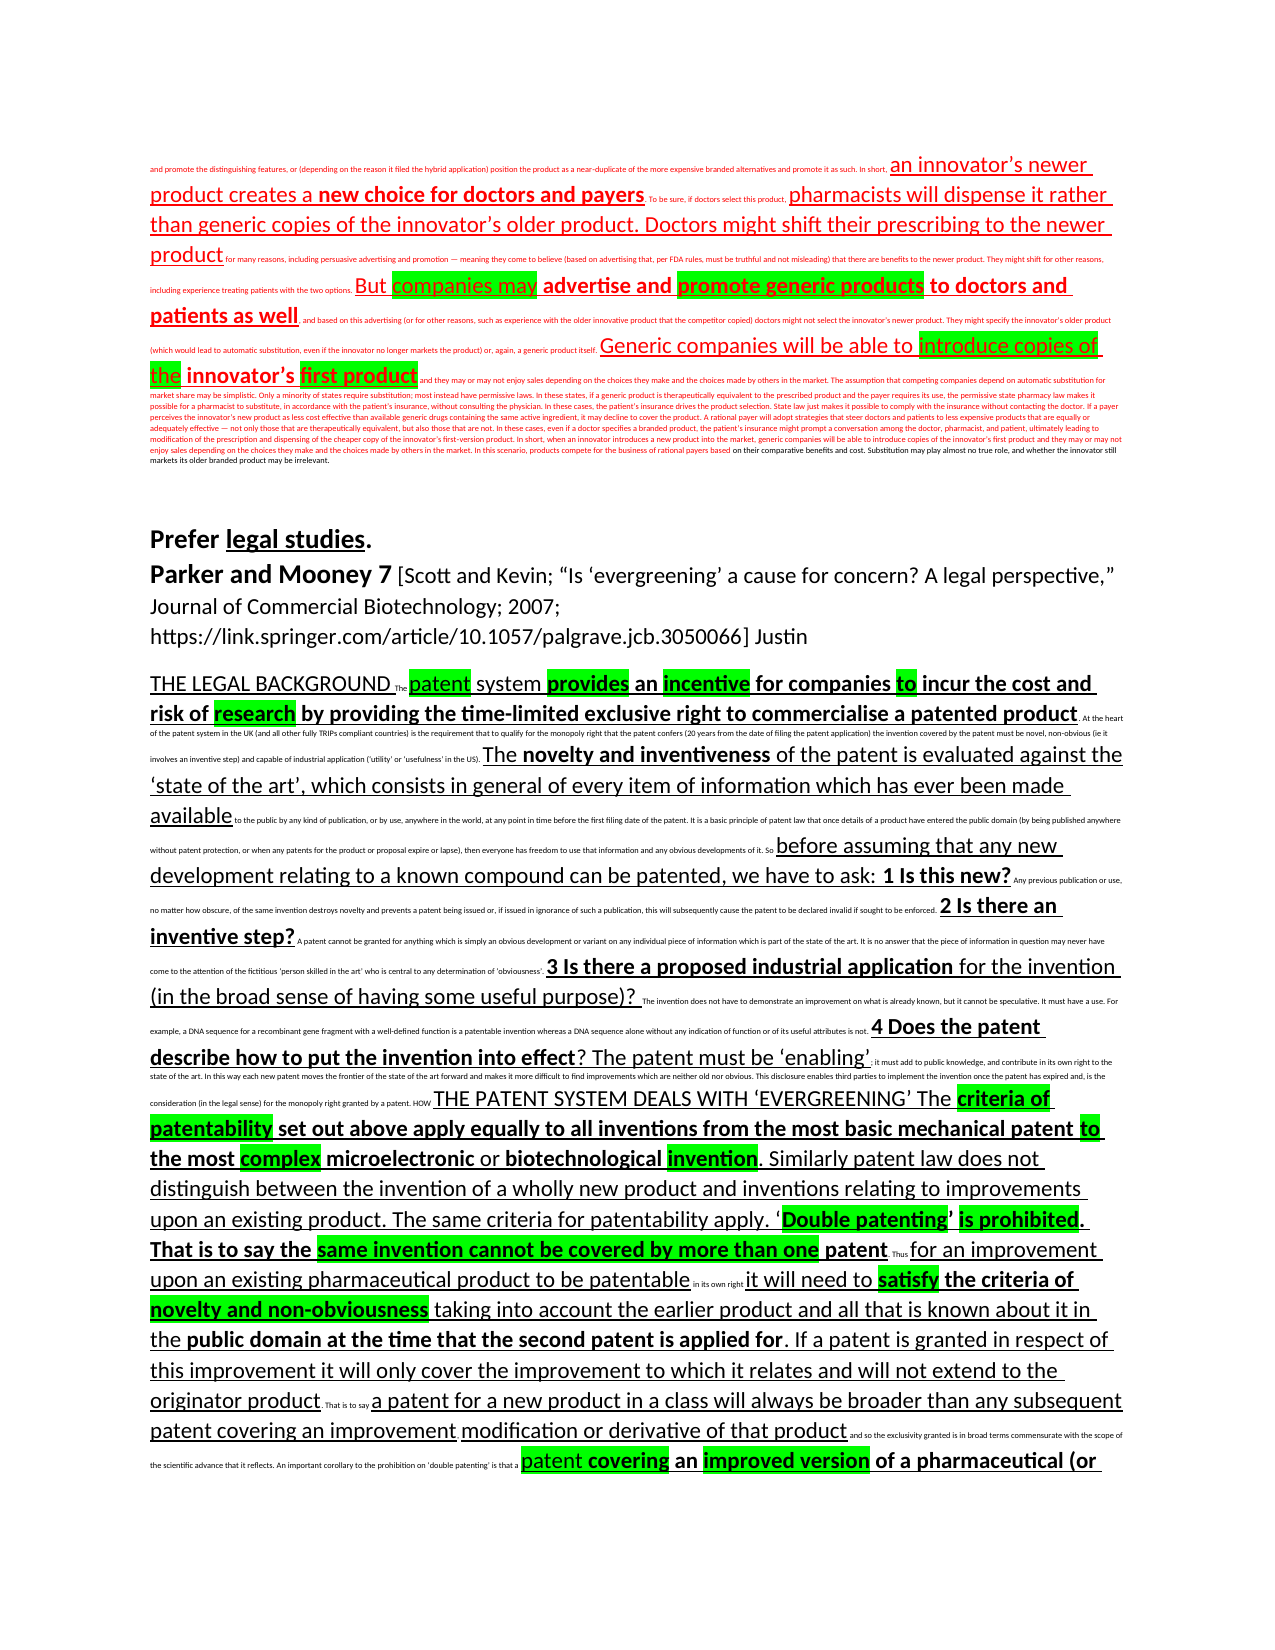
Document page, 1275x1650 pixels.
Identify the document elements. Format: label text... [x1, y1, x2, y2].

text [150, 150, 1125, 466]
text Parker and Mooney 7 [Scott and Kevin; “Is ‘evergreening’ a cause for concern? A legal perspective,” Journal of Commercial Biotechnology; 2007; https://link.springer.com/article/10.1057/palgrave.jcb.3050066] Justin [150, 557, 1125, 650]
subtitle Prefer legal studies. [150, 522, 1125, 555]
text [150, 669, 1125, 1474]
